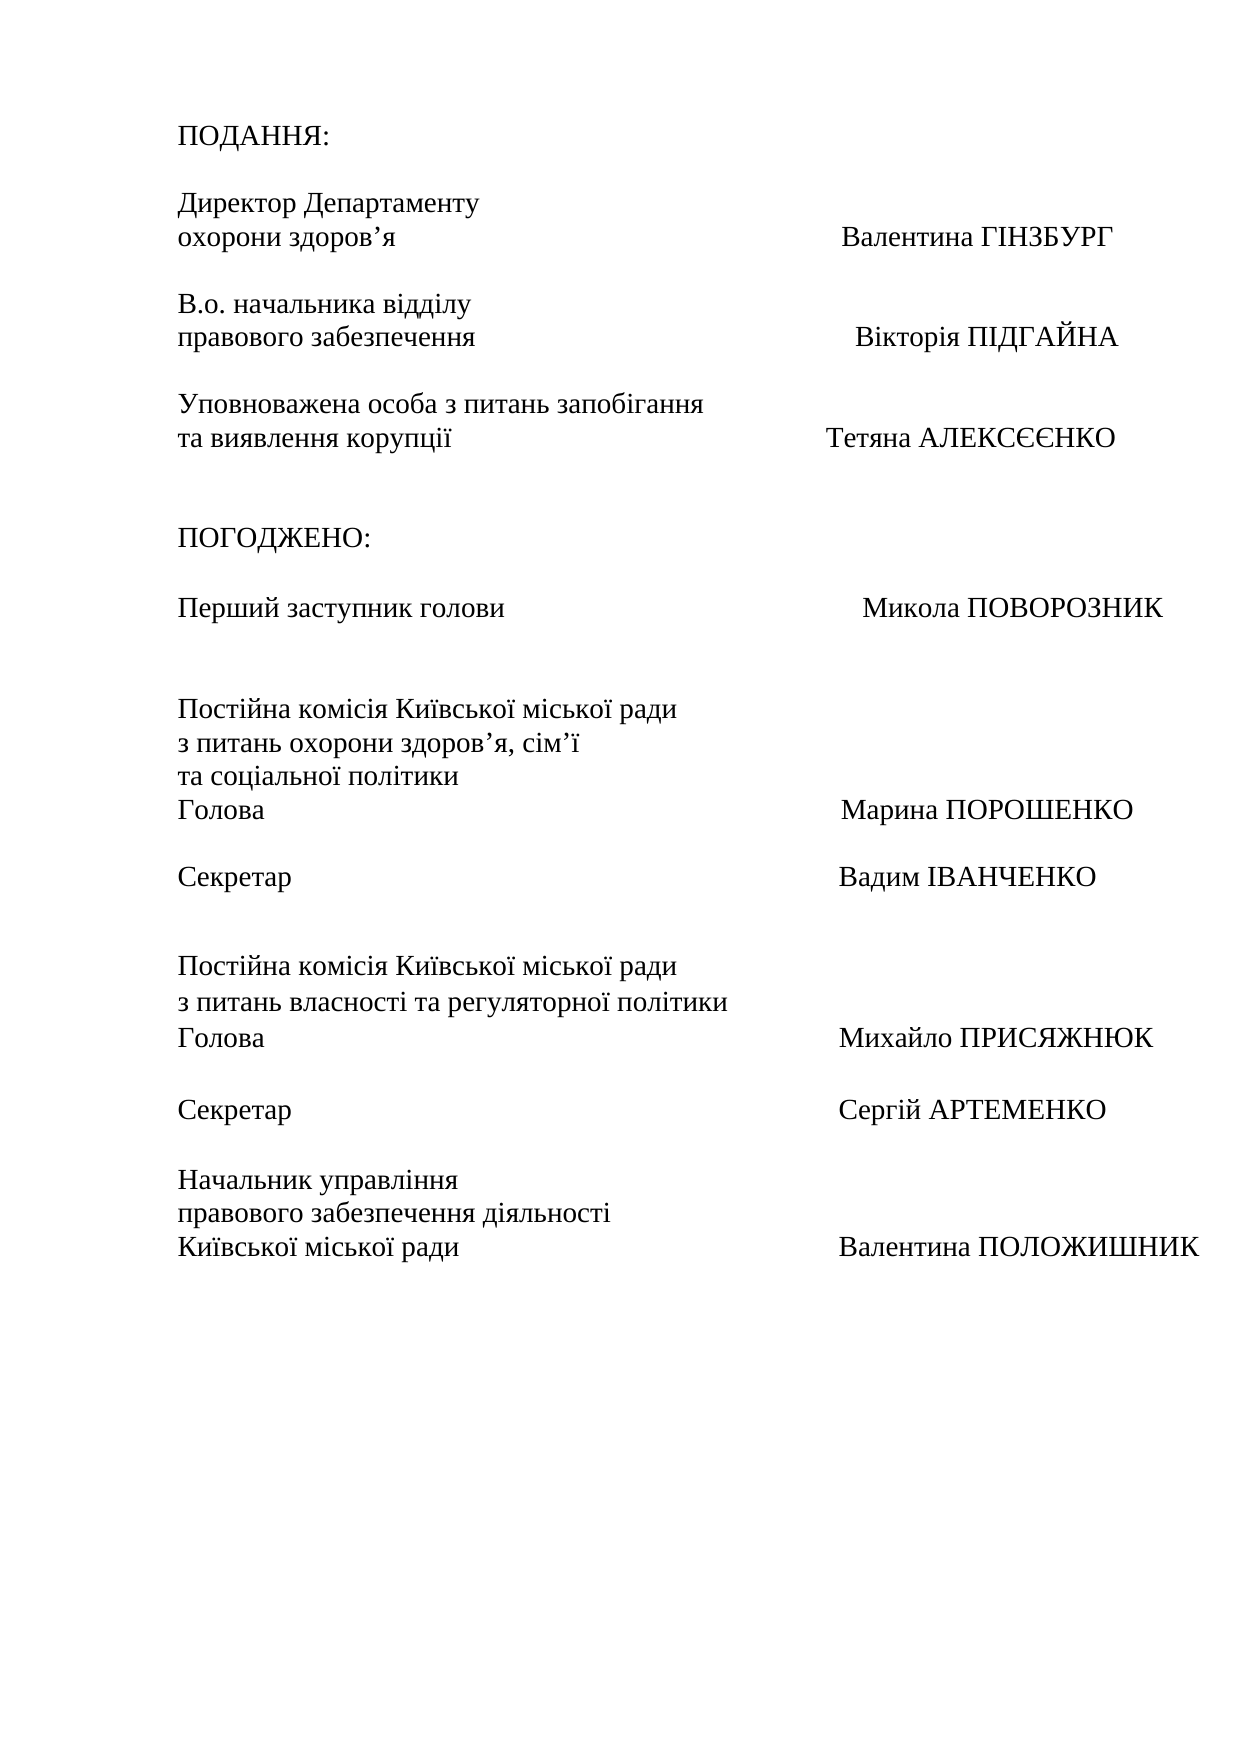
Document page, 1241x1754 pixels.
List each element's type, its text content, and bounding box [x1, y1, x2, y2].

text Директор Департаменту [177, 185, 1152, 219]
text правового забезпечення Вікторія ПІДГАЙНА [177, 319, 1152, 353]
text ПОДАННЯ: [177, 118, 1152, 152]
text з питань охорони здоров’я, сім’ї [177, 725, 1152, 758]
text та соціальної політики [177, 758, 1152, 792]
text В.о. начальника відділу [177, 286, 1152, 319]
text Постійна комісія Київської міської ради [177, 691, 1152, 725]
text Начальник управління [177, 1162, 1152, 1196]
text правового забезпечення діяльності [177, 1196, 1152, 1229]
text Секретар Сергій АРТЕМЕНКО [177, 1092, 1152, 1126]
text охорони здоров’я Валентина ГІНЗБУРГ [177, 219, 1152, 252]
text Секретар Вадим ІВАНЧЕНКО [177, 859, 1152, 893]
text Уповноважена особа з питань запобігання [177, 386, 1152, 420]
text з питань власності та регуляторної політики [177, 984, 1152, 1017]
text ПОГОДЖЕНО: [177, 521, 1152, 554]
text Голова Марина ПОРОШЕНКО [177, 792, 1152, 826]
text та виявлення корупції Тетяна АЛЕКСЄЄНКО [177, 420, 1152, 487]
text Київської міської ради Валентина ПОЛОЖИШНИК [177, 1229, 1226, 1263]
text Постійна комісія Київської міської ради [177, 948, 1152, 981]
text Голова Михайло ПРИСЯЖНЮК [177, 1020, 1166, 1053]
text Перший заступник голови Микола ПОВОРОЗНИК [177, 590, 1211, 623]
